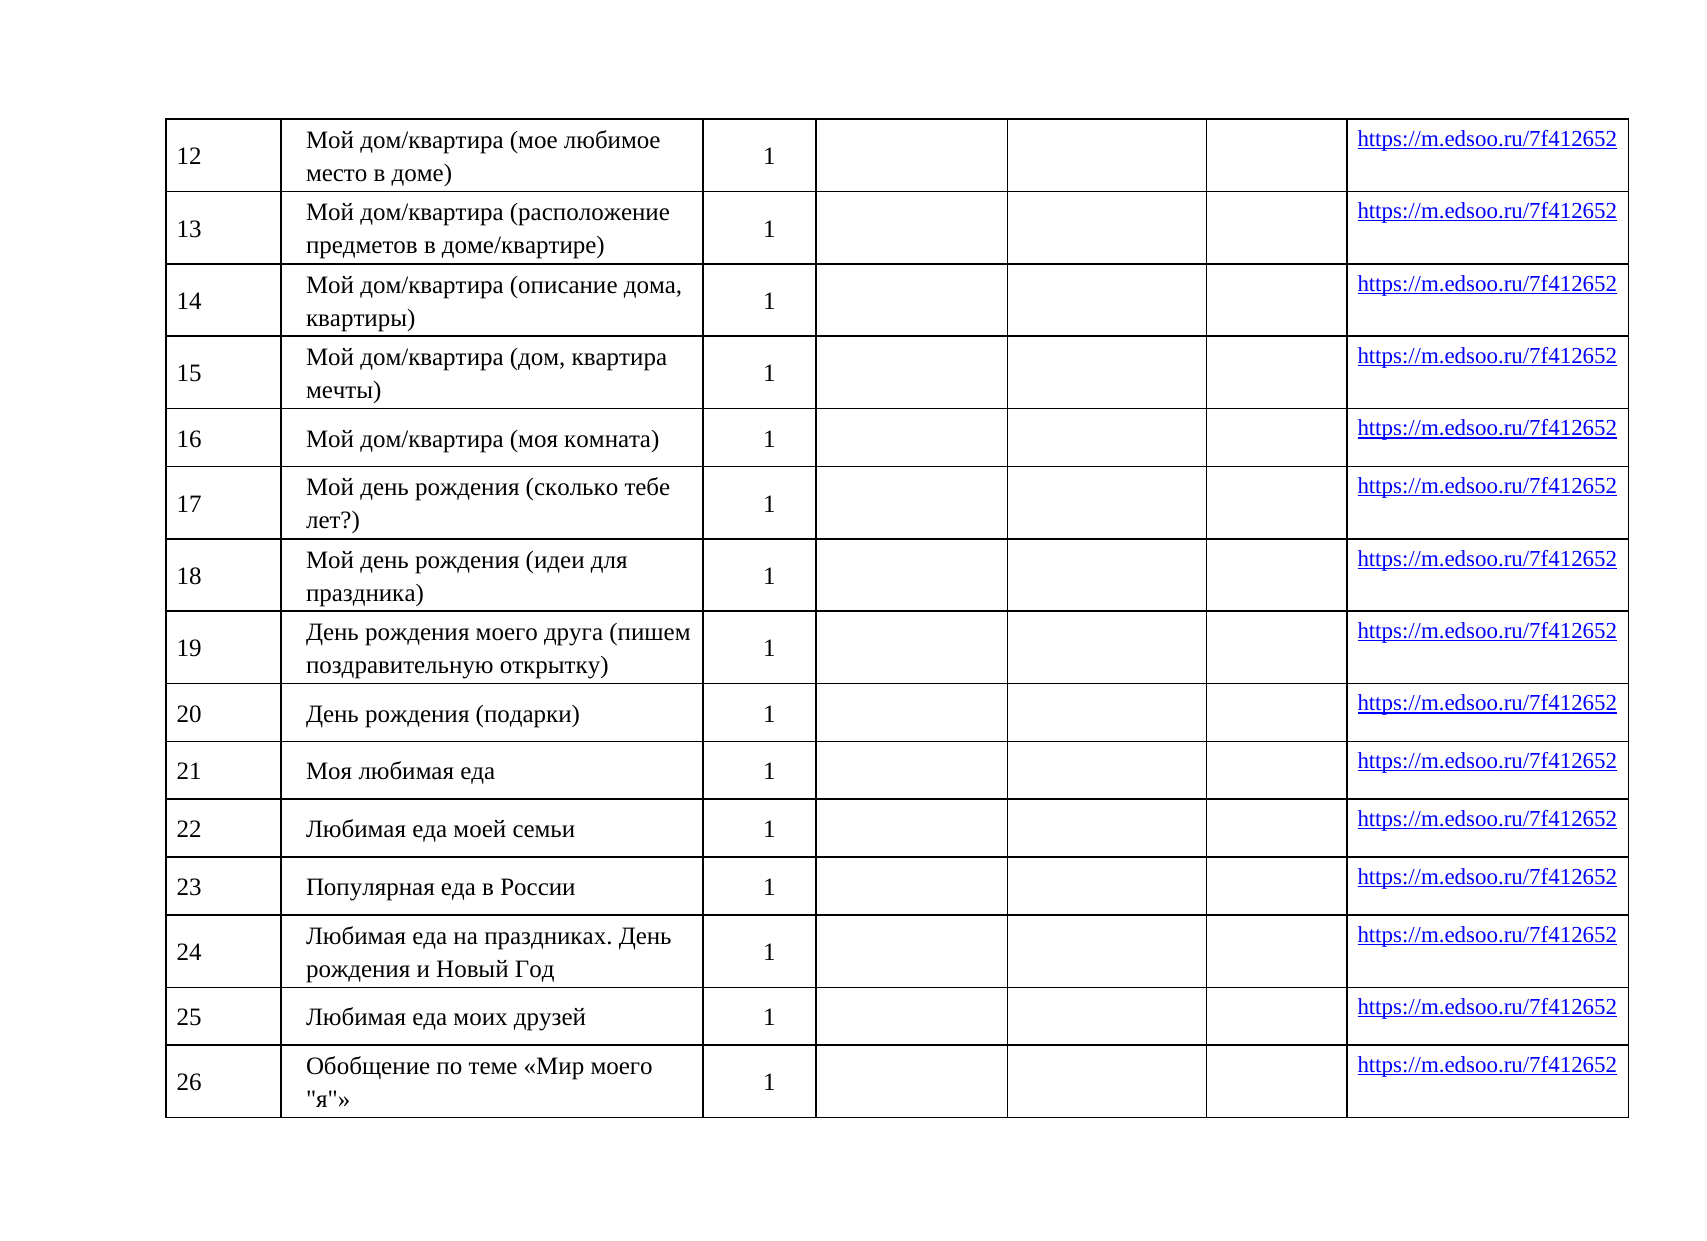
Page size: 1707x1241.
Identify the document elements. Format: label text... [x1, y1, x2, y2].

table_cell 15 [167, 337, 280, 408]
table_cell [1207, 612, 1346, 683]
table_cell 12 [167, 120, 280, 191]
table_cell [1207, 800, 1346, 856]
table_cell https://m.edsoo.ru/7f412652 [1348, 742, 1628, 798]
table_cell [1008, 1046, 1206, 1117]
table_cell 16 [167, 409, 280, 466]
table_cell https://m.edsoo.ru/7f412652 [1348, 612, 1628, 683]
table_cell [1207, 916, 1346, 986]
table_cell [1008, 684, 1206, 741]
table_cell [1207, 1046, 1346, 1117]
table_cell https://m.edsoo.ru/7f412652 [1348, 858, 1628, 914]
table_cell Мой дом/квартира (расположение предметов в доме/квартире) [282, 192, 702, 263]
table_cell [1008, 916, 1206, 986]
table_cell [1207, 988, 1346, 1044]
table_cell https://m.edsoo.ru/7f412652 [1348, 916, 1628, 986]
table_cell [1207, 265, 1346, 335]
table_cell Моя любимая еда [282, 742, 702, 798]
table_cell [1207, 120, 1346, 191]
table_cell [1207, 409, 1346, 466]
table_cell [1008, 409, 1206, 466]
table_cell [817, 684, 1007, 741]
table_cell 23 [167, 858, 280, 914]
table_cell [817, 409, 1007, 466]
table_cell https://m.edsoo.ru/7f412652 [1348, 540, 1628, 610]
table_cell [1207, 467, 1346, 538]
table_cell 1 [704, 988, 815, 1044]
table_cell Мой дом/квартира (моя комната) [282, 409, 702, 466]
table_cell [1207, 337, 1346, 408]
table_cell [817, 916, 1007, 986]
table_cell [1207, 684, 1346, 741]
table_cell [1207, 742, 1346, 798]
table_cell [817, 612, 1007, 683]
table_cell [1008, 800, 1206, 856]
table_cell https://m.edsoo.ru/7f412652 [1348, 800, 1628, 856]
table_cell [817, 1046, 1007, 1117]
table_cell [1207, 540, 1346, 610]
table_cell 1 [704, 612, 815, 683]
table_cell Популярная еда в России [282, 858, 702, 914]
table_cell [817, 265, 1007, 335]
table_cell 20 [167, 684, 280, 741]
table_cell [1008, 742, 1206, 798]
table_cell 1 [704, 467, 815, 538]
table_cell https://m.edsoo.ru/7f412652 [1348, 988, 1628, 1044]
table_cell 1 [704, 858, 815, 914]
table_cell 1 [704, 540, 815, 610]
table_cell 18 [167, 540, 280, 610]
table_cell [817, 540, 1007, 610]
table_cell Мой дом/квартира (описание дома, квартиры) [282, 265, 702, 335]
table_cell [1348, 1046, 1628, 1117]
table_cell 1 [704, 742, 815, 798]
table_cell [1008, 467, 1206, 538]
table_cell 19 [167, 612, 280, 683]
table_cell [1008, 988, 1206, 1044]
table_cell 14 [167, 265, 280, 335]
table_cell 21 [167, 742, 280, 798]
table_cell 24 [167, 916, 280, 986]
table_cell [1008, 120, 1206, 191]
table_cell [1008, 858, 1206, 914]
table_cell Мой дом/квартира (дом, квартира мечты) [282, 337, 702, 408]
table_cell [1008, 540, 1206, 610]
table_cell [1207, 192, 1346, 263]
table_cell Мой день рождения (сколько тебе лет?) [282, 467, 702, 538]
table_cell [1348, 120, 1628, 191]
table_cell Любимая еда на праздниках. День рождения и Новый Год [282, 916, 702, 986]
table_cell Любимая еда моей семьи [282, 800, 702, 856]
table_cell [1207, 858, 1346, 914]
table_cell Мой день рождения (идеи для праздника) [282, 540, 702, 610]
table_cell 1 [704, 120, 815, 191]
table_cell https://m.edsoo.ru/7f412652 [1348, 467, 1628, 538]
table_cell Любимая еда моих друзей [282, 988, 702, 1044]
table_cell [817, 192, 1007, 263]
table_cell [1008, 612, 1206, 683]
table_cell 26 [167, 1046, 280, 1117]
table_cell [817, 858, 1007, 914]
table_cell [1008, 337, 1206, 408]
table_cell [1008, 265, 1206, 335]
table_cell Обобщение по теме «Мир моего "я"» [282, 1046, 702, 1117]
table_cell Мой дом/квартира (мое любимое место в доме) [282, 120, 702, 191]
table_cell 1 [704, 409, 815, 466]
table_cell https://m.edsoo.ru/7f412652 [1348, 265, 1628, 335]
table_cell День рождения моего друга (пишем поздравительную открытку) [282, 612, 702, 683]
table_cell [1008, 192, 1206, 263]
table_cell [817, 467, 1007, 538]
table_cell [817, 988, 1007, 1044]
table_cell https://m.edsoo.ru/7f412652 [1348, 409, 1628, 466]
table_cell 1 [704, 916, 815, 986]
table_cell [817, 120, 1007, 191]
table_cell https://m.edsoo.ru/7f412652 [1348, 192, 1628, 263]
table_cell 1 [704, 800, 815, 856]
table_cell [817, 742, 1007, 798]
table_cell 17 [167, 467, 280, 538]
table_cell 1 [704, 684, 815, 741]
table_cell [817, 800, 1007, 856]
table_cell 1 [704, 337, 815, 408]
table_cell 22 [167, 800, 280, 856]
table_cell День рождения (подарки) [282, 684, 702, 741]
table_cell 1 [704, 192, 815, 263]
table_cell 1 [704, 1046, 815, 1117]
table_cell 1 [704, 265, 815, 335]
table_cell https://m.edsoo.ru/7f412652 [1348, 337, 1628, 408]
table_cell 13 [167, 192, 280, 263]
table_cell 25 [167, 988, 280, 1044]
table_cell https://m.edsoo.ru/7f412652 [1348, 684, 1628, 741]
table_cell [817, 337, 1007, 408]
